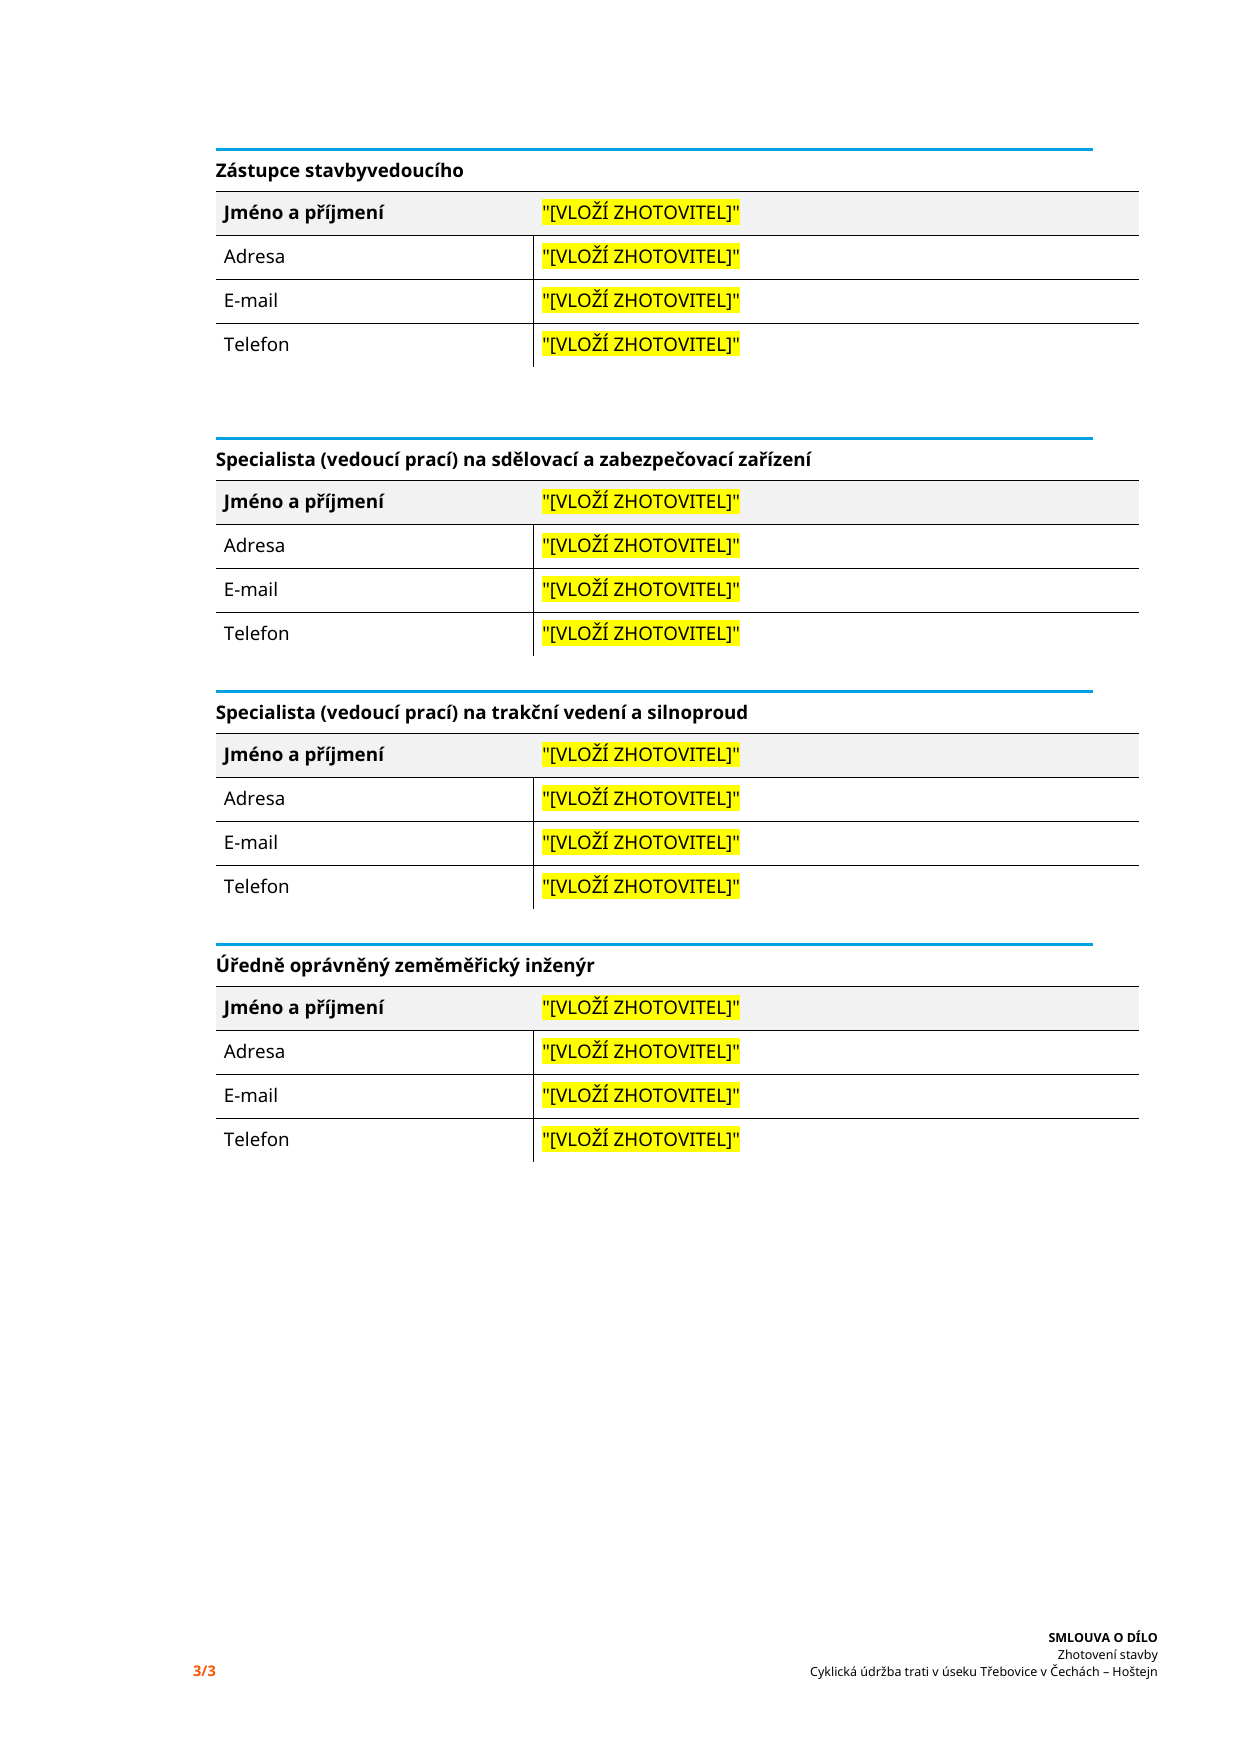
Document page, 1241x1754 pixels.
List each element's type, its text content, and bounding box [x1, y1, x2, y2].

table_cell "[VLOŽÍ ZHOTOVITEL]" [534, 778, 1139, 821]
table_cell "[VLOŽÍ ZHOTOVITEL]" [534, 822, 1139, 865]
table_header Jméno a příjmení [216, 987, 534, 1030]
table_cell "[VLOŽÍ ZHOTOVITEL]" [534, 324, 1139, 367]
table_header "[VLOŽÍ ZHOTOVITEL]" [534, 481, 1139, 524]
table_cell Telefon [216, 324, 533, 367]
table_header Jméno a příjmení [216, 192, 534, 235]
table_cell Telefon [216, 866, 533, 909]
table_cell "[VLOŽÍ ZHOTOVITEL]" [534, 613, 1139, 656]
text Specialista (vedoucí prací) na sdělovací a zabezpečovací zařízení [216, 440, 1093, 472]
table_cell E-mail [216, 569, 533, 612]
table_cell "[VLOŽÍ ZHOTOVITEL]" [534, 1119, 1139, 1162]
table_header Jméno a příjmení [216, 734, 534, 777]
table_cell E-mail [216, 280, 533, 323]
table_cell "[VLOŽÍ ZHOTOVITEL]" [534, 236, 1139, 279]
table_cell Adresa [216, 525, 533, 568]
table_cell Adresa [216, 1031, 533, 1074]
table_header "[VLOŽÍ ZHOTOVITEL]" [534, 987, 1139, 1030]
table_header Jméno a příjmení [216, 481, 534, 524]
text Úředně oprávněný zeměměřický inženýr [216, 946, 1093, 977]
table_cell "[VLOŽÍ ZHOTOVITEL]" [534, 569, 1139, 612]
table_cell "[VLOŽÍ ZHOTOVITEL]" [534, 1031, 1139, 1074]
text Zástupce stavbyvedoucího [216, 151, 1093, 182]
table_cell Telefon [216, 613, 533, 656]
table_cell "[VLOŽÍ ZHOTOVITEL]" [534, 525, 1139, 568]
table_cell "[VLOŽÍ ZHOTOVITEL]" [534, 866, 1139, 909]
text Specialista (vedoucí prací) na trakční vedení a silnoproud [216, 693, 1093, 724]
table_cell "[VLOŽÍ ZHOTOVITEL]" [534, 280, 1139, 323]
table_header "[VLOŽÍ ZHOTOVITEL]" [534, 192, 1139, 235]
table_cell Adresa [216, 778, 533, 821]
table_cell Adresa [216, 236, 533, 279]
table_cell E-mail [216, 822, 533, 865]
table_header "[VLOŽÍ ZHOTOVITEL]" [534, 734, 1139, 777]
table_cell E-mail [216, 1075, 533, 1118]
table_cell "[VLOŽÍ ZHOTOVITEL]" [534, 1075, 1139, 1118]
table_cell Telefon [216, 1119, 533, 1162]
